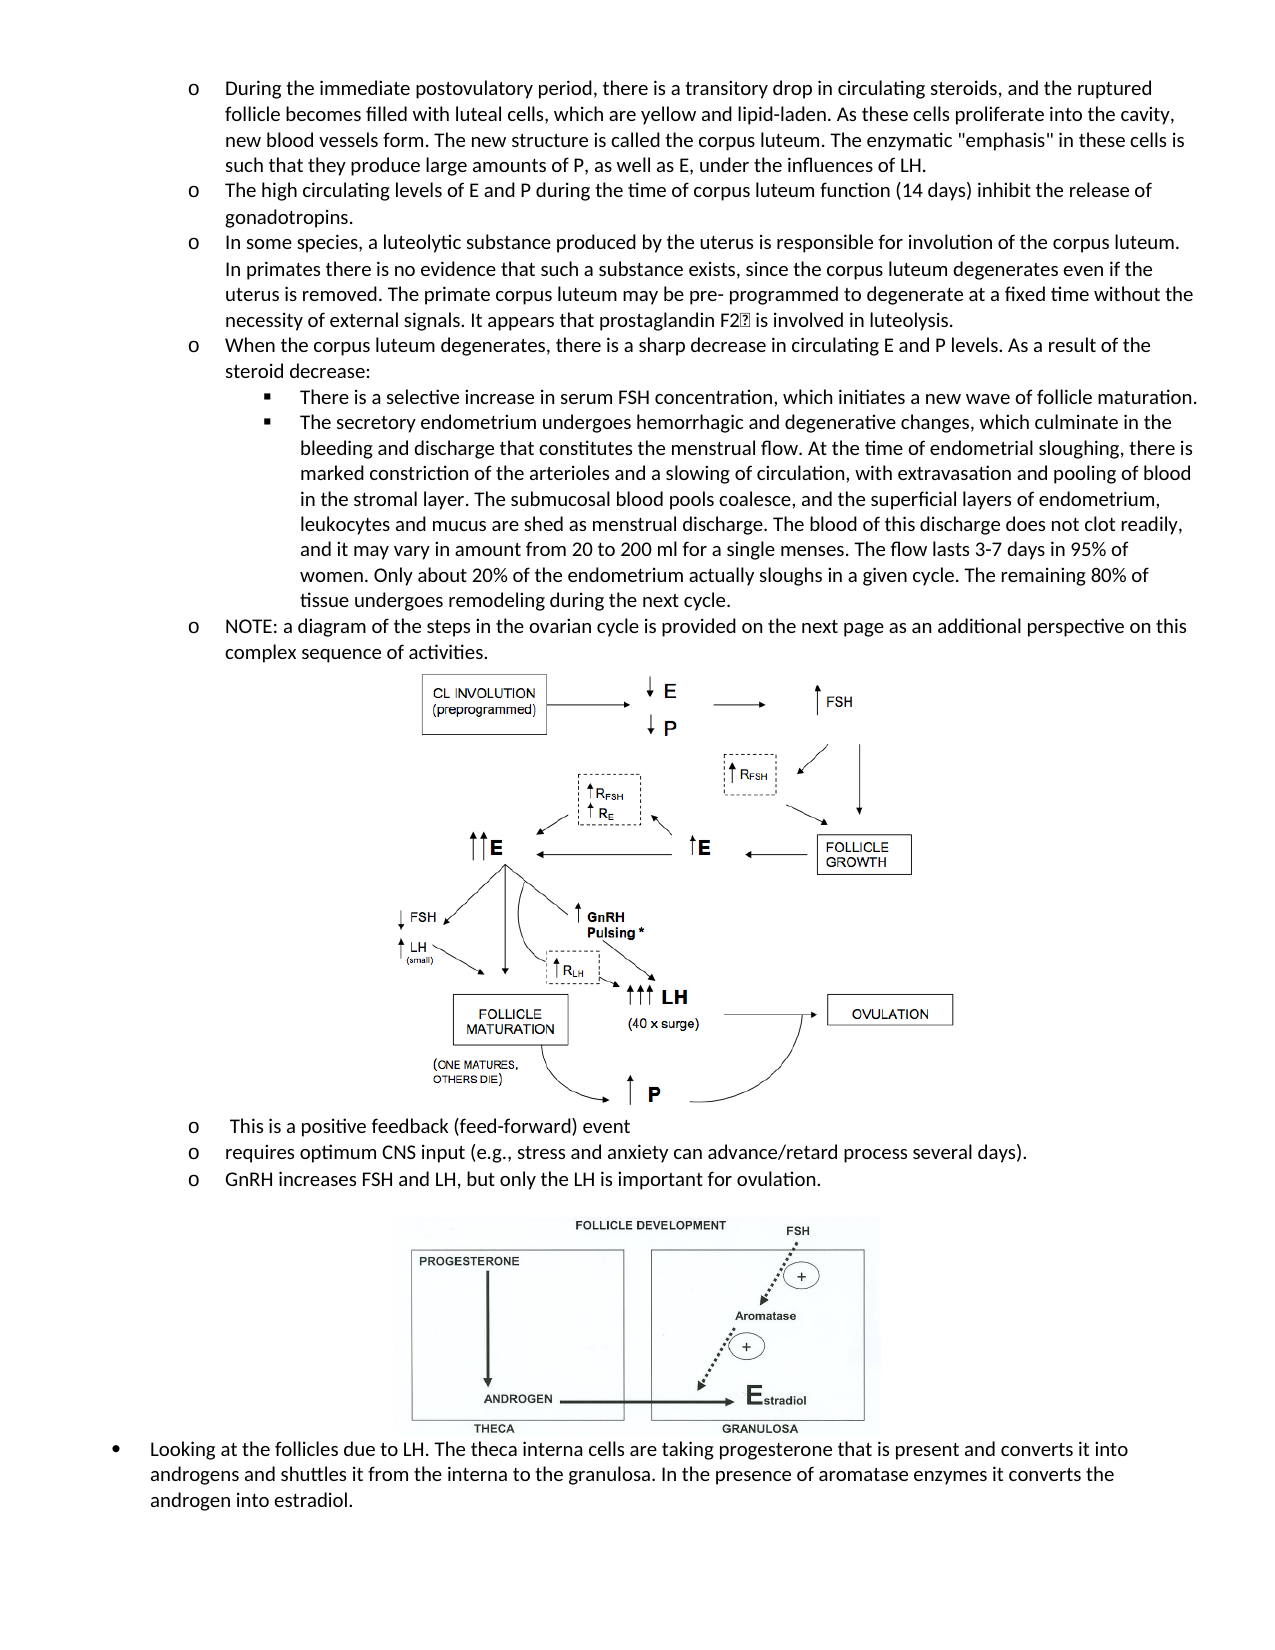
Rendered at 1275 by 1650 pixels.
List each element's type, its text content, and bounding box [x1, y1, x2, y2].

list The high circulating levels of E and P during the time of corpus luteum function (14 days) inhibit the release of gonadotropins. [187, 178, 1200, 229]
list In some species, a luteolytic substance produced by the uterus is responsible for involution of the corpus luteum. In primates there is no evidence that such a substance exists, since the corpus luteum degenerates even if the uterus is removed. The primate corpus luteum may be pre- programmed to degenerate at a fixed time without the necessity of external signals. It appears that prostaglandin F2 is involved in luteolysis. [187, 229, 1200, 332]
picture [394, 1217, 882, 1436]
list Looking at the follicles due to LH. The theca interna cells are taking progesterone that is present and converts it into androgens and shuttles it from the interna to the granulosa. In the presence of aromatase enzymes it converts the androgen into estradiol. [112, 1436, 1200, 1512]
list When the corpus luteum degenerates, there is a sharp decrease in circulating E and P levels. As a result of the steroid decrease: [187, 332, 1200, 384]
list During the immediate postovulatory period, there is a transitory drop in circulating steroids, and the ruptured follicle becomes filled with luteal cells, which are yellow and lipid-laden. As these cells proliferate into the cavity, new blood vessels form. The new structure is called the corpus luteum. The enzymatic "emphasis" in these cells is such that they produce large amounts of P, as well as E, under the influences of LH. [187, 75, 1200, 178]
list requires optimum CNS input (e.g., stress and anxiety can advance/retard process several days). [187, 1139, 1200, 1166]
list This is a positive feedback (feed-forward) event [187, 1113, 1200, 1139]
list GnRH increases FSH and LH, but only the LH is important for ovulation. [187, 1166, 1200, 1192]
picture [389, 664, 961, 1113]
list There is a selective increase in serum FSH concentration, which initiates a new wave of follicle maturation. [262, 384, 1200, 409]
list NOTE: a diagram of the steps in the ovarian cycle is provided on the next page as an additional perspective on this complex sequence of activities. [187, 613, 1200, 665]
list The secretory endometrium undergoes hemorrhagic and degenerative changes, which culminate in the bleeding and discharge that constitutes the menstrual flow. At the time of endometrial sloughing, there is marked constriction of the arterioles and a slowing of circulation, with extravasation and pooling of blood in the stromal layer. The submucosal blood pools coalesce, and the superficial layers of endometrium, leukocytes and mucus are shed as menstrual discharge. The blood of this discharge does not clot readily, and it may vary in amount from 20 to 200 ml for a single menses. The flow lasts 3-7 days in 95% of women. Only about 20% of the endometrium actually sloughs in a given cycle. The remaining 80% of tissue undergoes remodeling during the next cycle. [262, 409, 1200, 613]
